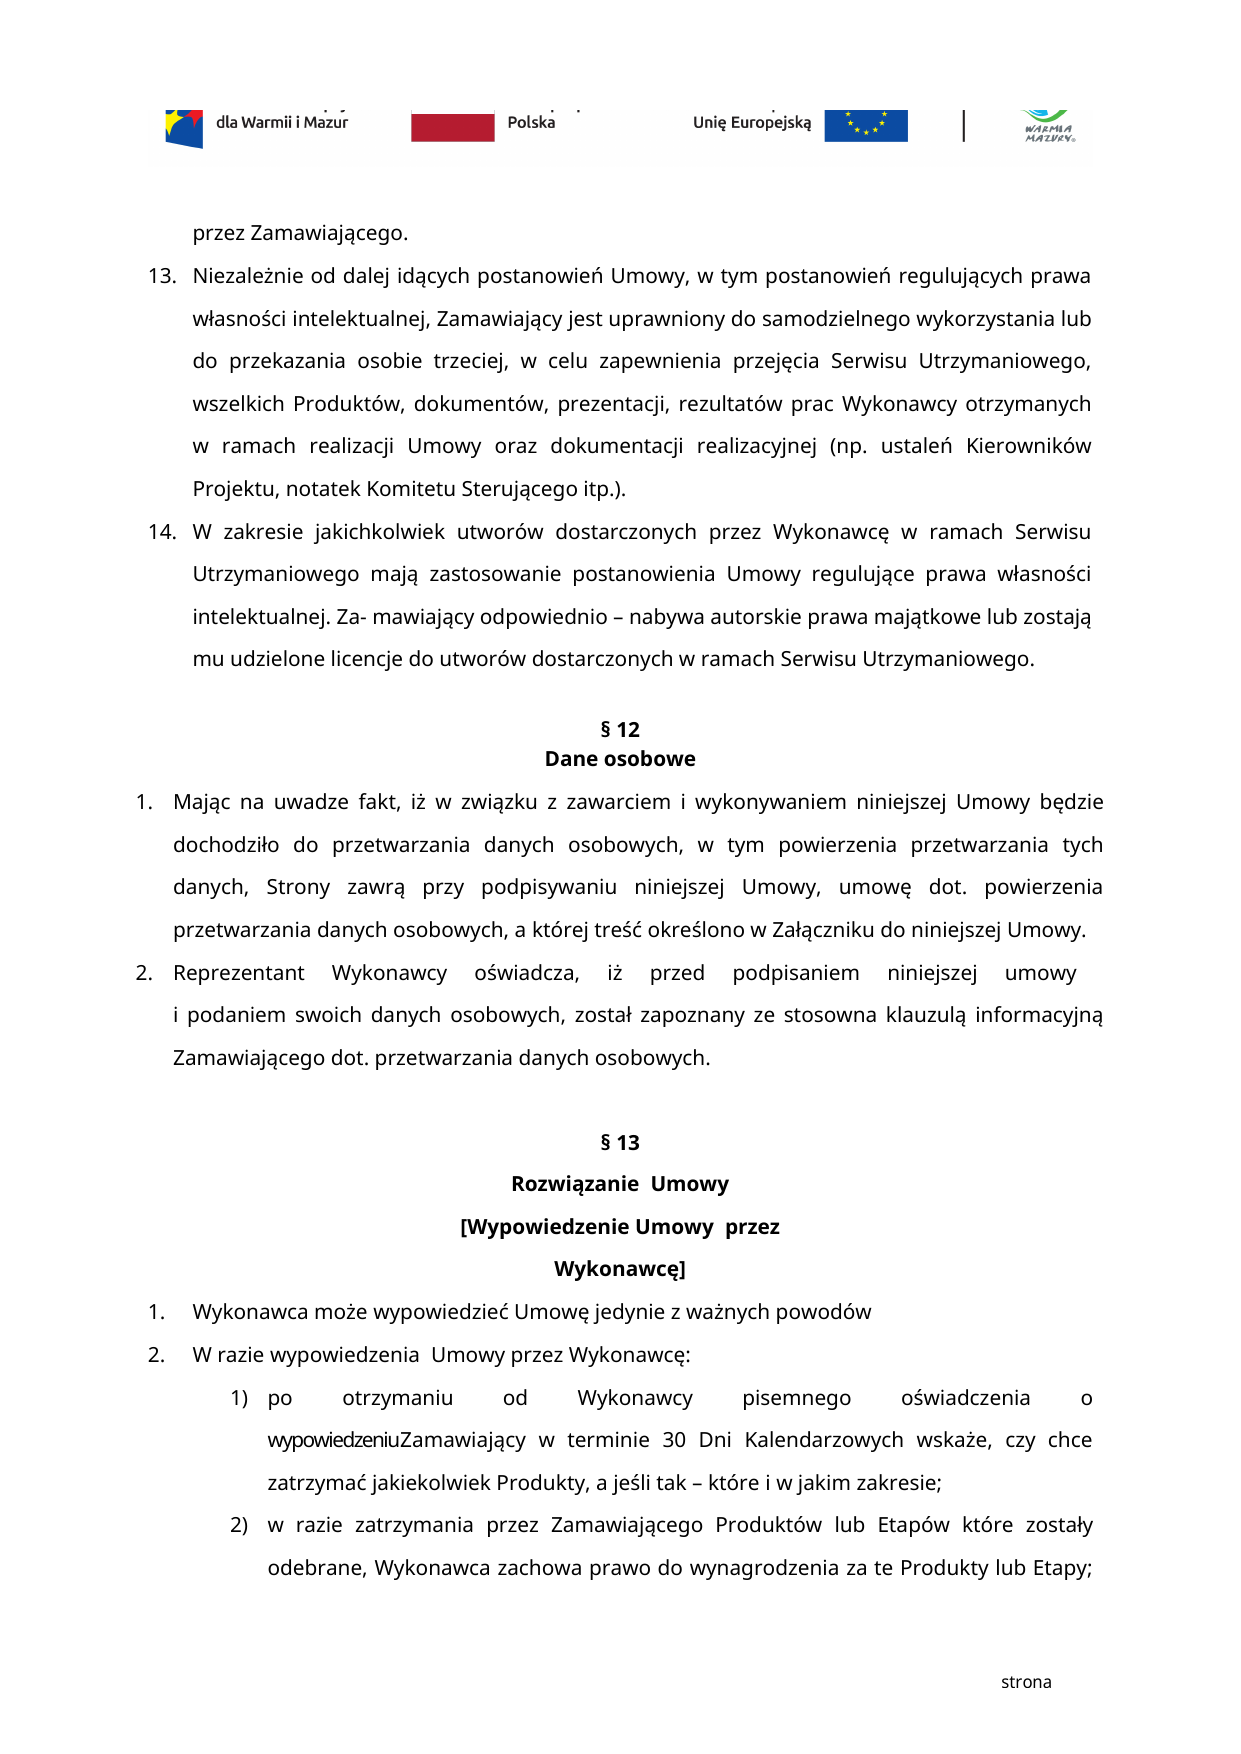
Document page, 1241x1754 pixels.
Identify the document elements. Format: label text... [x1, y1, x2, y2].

list Reprezentant Wykonawcy oświadcza, iż przed podpisaniem niniejszej umowy i podaniem swoich danych osobowych, został zapoznany ze stosowna klauzulą informacyjną Zamawiającego dot. przetwarzania danych osobowych. [135, 958, 1105, 1071]
list Mając na uwadze fakt, iż w związku z zawarciem i wykonywaniem niniejszej Umowy będzie dochodziło do przetwarzania danych osobowych, w tym powierzenia przetwarzania tych danych, Strony zawrą przy podpisywaniu niniejszej Umowy, umowę dot. powierzenia przetwarzania danych osobowych, a której treść określono w Załączniku do niniejszej Umowy. [135, 787, 1105, 943]
text § 12 [135, 716, 1105, 744]
list Wykonawca może wypowiedzieć Umowę jedynie z ważnych powodów [148, 1297, 1093, 1326]
picture [148, 110, 1093, 167]
text Rozwiązanie Umowy [Wypowiedzenie Umowy przez Wykonawcę] [451, 1169, 789, 1283]
list Niezależnie od dalej idących postanowień Umowy, w tym postanowień regulujących prawa własności intelektualnej, Zamawiający jest uprawniony do samodzielnego wykorzystania lub do przekazania osobie trzeciej, w celu zapewnienia przejęcia Serwisu Utrzymaniowego, wszelkich Produktów, dokumentów, prezentacji, rezultatów prac Wykonawcy otrzymanych w ramach realizacji Umowy oraz dokumentacji realizacyjnej (np. ustaleń Kierowników Projektu, notatek Komitetu Sterującego itp.). [148, 261, 1093, 503]
text § 13 [177, 1128, 1063, 1157]
list W zakresie jakichkolwiek utworów dostarczonych przez Wykonawcę w ramach Serwisu Utrzymaniowego mają zastosowanie postanowienia Umowy regulujące prawa własności intelektualnej. Za- mawiający odpowiednio – nabywa autorskie prawa majątkowe lub zostają mu udzielone licencje do utworów dostarczonych w ramach Serwisu Utrzymaniowego. [148, 517, 1093, 673]
list po otrzymaniu od Wykonawcy pisemnego oświadczenia o wypowiedzeniuZamawiający w terminie 30 Dni Kalendarzowych wskaże, czy chce zatrzymać jakiekolwiek Produkty, a jeśli tak – które i w jakim zakresie; [230, 1383, 1093, 1496]
text Dane osobowe [135, 744, 1105, 773]
list W razie wypowiedzenia Umowy przez Wykonawcę: [148, 1340, 1093, 1368]
